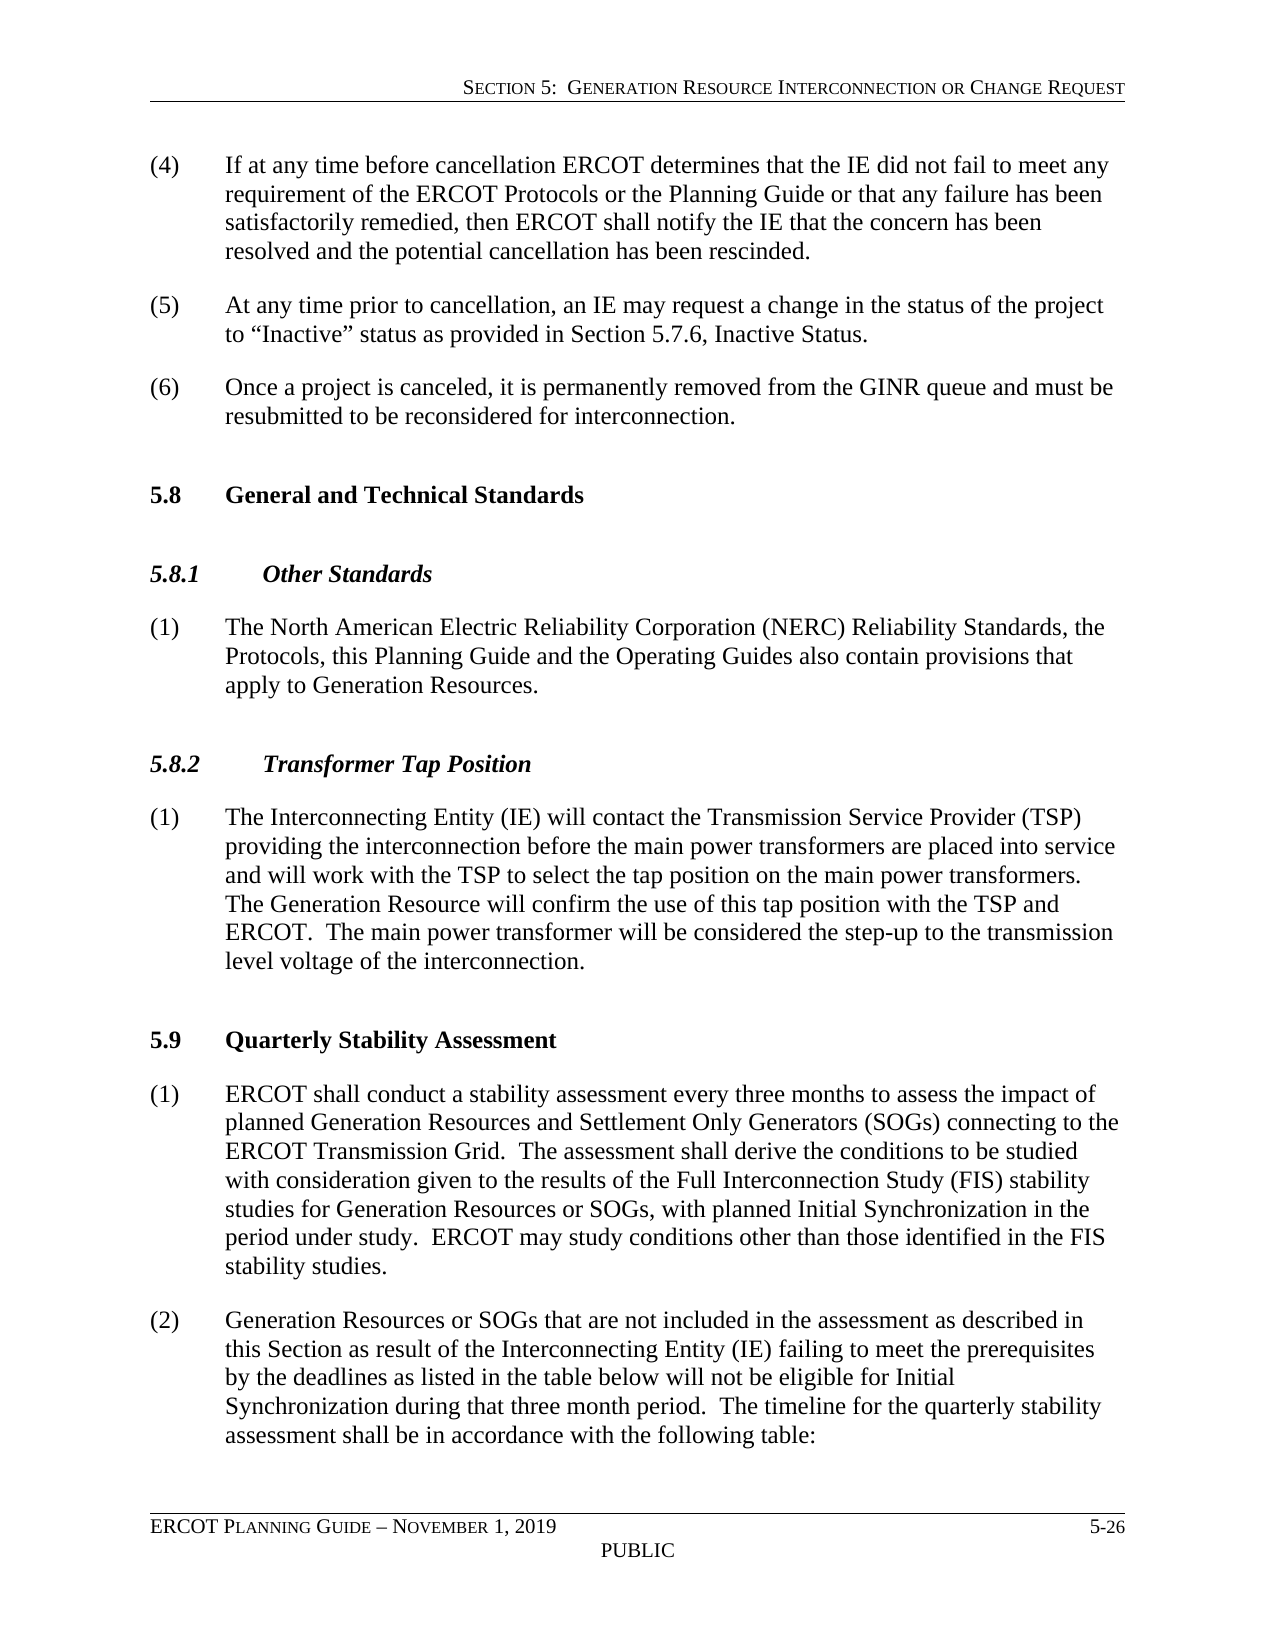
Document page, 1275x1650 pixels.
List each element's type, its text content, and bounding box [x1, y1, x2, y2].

text (1) ERCOT shall conduct a stability assessment every three months to assess the impact of planned Generation Resources and Settlement Only Generators (SOGs) connecting to the ERCOT Transmission Grid. The assessment shall derive the conditions to be studied with consideration given to the results of the Full Interconnection Study (FIS) stability studies for Generation Resources or SOGs, with planned Initial Synchronization in the period under study. ERCOT may study conditions other than those identified in the FIS stability studies. [150, 1079, 1125, 1280]
list (5) At any time prior to cancellation, an IE may request a change in the status of the project to “Inactive” status as provided in Section 5.7.6, Inactive Status. [150, 290, 1125, 347]
text 5.8.1 Other Standards [150, 559, 1125, 587]
text 5.8 General and Technical Standards [150, 480, 1125, 509]
text 5.9 Quarterly Stability Assessment [150, 1025, 1125, 1054]
list (4) If at any time before cancellation ERCOT determines that the IE did not fail to meet any requirement of the ERCOT Protocols or the Planning Guide or that any failure has been satisfactorily remedied, then ERCOT shall notify the IE that the concern has been resolved and the potential cancellation has been rescinded. [150, 150, 1125, 265]
text 5.8.2 Transformer Tap Position [150, 749, 1125, 777]
list (6) Once a project is canceled, it is permanently removed from the GINR queue and must be resubmitted to be reconsidered for interconnection. [150, 372, 1125, 430]
text (1) The Interconnecting Entity (IE) will contact the Transmission Service Provider (TSP) providing the interconnection before the main power transformers are placed into service and will work with the TSP to select the tap position on the main power transformers. The Generation Resource will confirm the use of this tap position with the TSP and ERCOT. The main power transformer will be considered the step-up to the transmission level voltage of the interconnection. [150, 802, 1125, 975]
text (2) Generation Resources or SOGs that are not included in the assessment as described in this Section as result of the Interconnecting Entity (IE) failing to meet the prerequisites by the deadlines as listed in the table below will not be eligible for Initial Synchronization during that three month period. The timeline for the quarterly stability assessment shall be in accordance with the following table: [150, 1305, 1125, 1449]
text (1) The North American Electric Reliability Corporation (NERC) Reliability Standards, the Protocols, this Planning Guide and the Operating Guides also contain provisions that apply to Generation Resources. [150, 612, 1125, 699]
